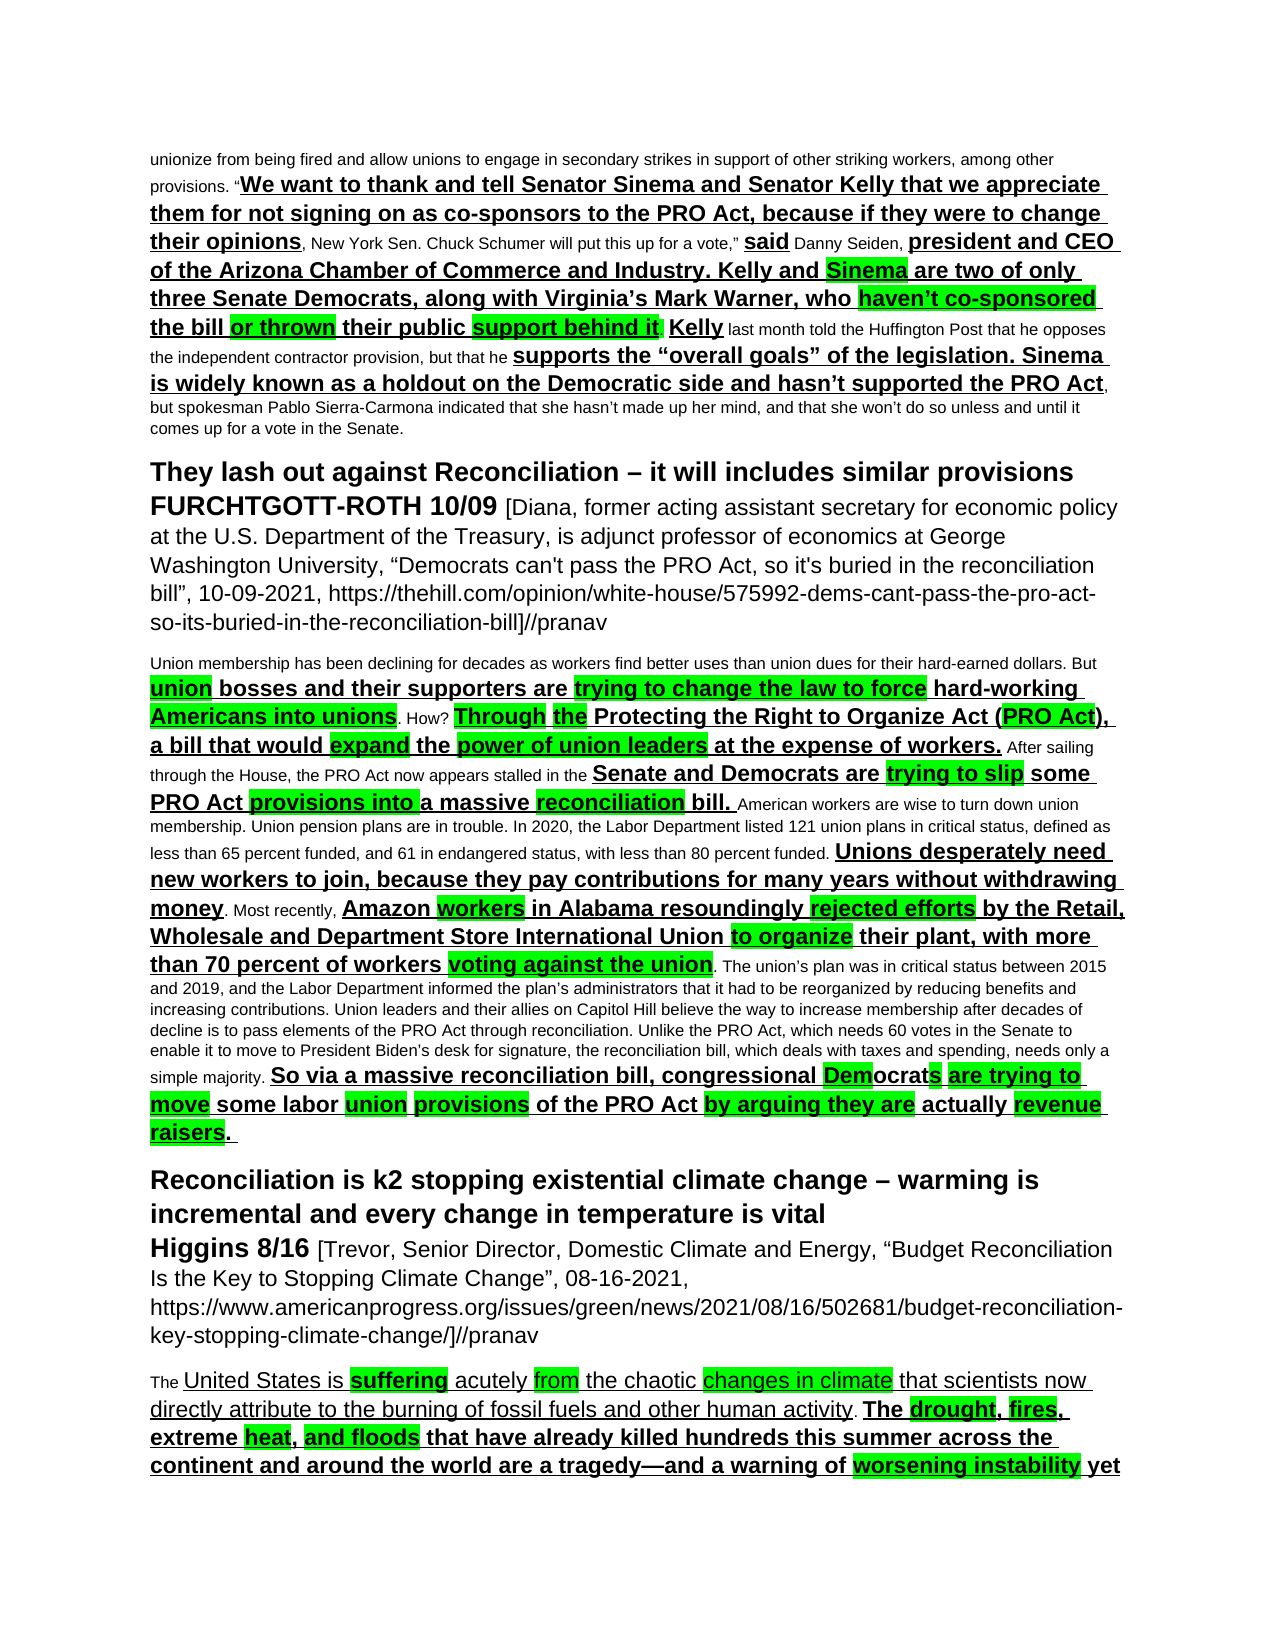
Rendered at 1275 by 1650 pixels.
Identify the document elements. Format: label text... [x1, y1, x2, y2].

text Higgins 8/16 [Trevor, Senior Director, Domestic Climate and Energy, “Budget Reconciliation Is the Key to Stopping Climate Change”, 08-16-2021, https://www.americanprogress.org/issues/green/news/2021/08/16/502681/budget-reconciliation-key-stopping-climate-change/]//pranav [150, 1232, 1125, 1348]
text Union membership has been declining for decades as workers find better uses than union dues for their hard-earned dollars. But union bosses and their supporters are trying to change the law to force hard-working Americans into unions. How? Through the Protecting the Right to Organize Act (PRO Act), a bill that would expand the power of union leaders at the expense of workers. After sailing through the House, the PRO Act now appears stalled in the Senate and Democrats are trying to slip some PRO Act provisions into a massive reconciliation bill. American workers are wise to turn down union membership. Union pension plans are in trouble. In 2020, the Labor Department listed 121 union plans in critical status, defined as less than 65 percent funded, and 61 in endangered status, with less than 80 percent funded. Unions desperately need new workers to join, because they pay contributions for many years without withdrawing money. Most recently, Amazon workers in Alabama resoundingly rejected efforts by the Retail, Wholesale and Department Store International Union to organize their plant, with more than 70 percent of workers voting against the union. The union’s plan was in critical status between 2015 and 2019, and the Labor Department informed the plan’s administrators that it had to be reorganized by reducing benefits and increasing contributions. Union leaders and their allies on Capitol Hill believe the way to increase membership after decades of decline is to pass elements of the PRO Act through reconciliation. Unlike the PRO Act, which needs 60 votes in the Senate to enable it to move to President Biden’s desk for signature, the reconciliation bill, which deals with taxes and spending, needs only a simple majority. So via a massive reconciliation bill, congressional Democrats are trying to move some labor union provisions of the PRO Act by arguing they are actually revenue raisers. [150, 653, 1125, 1146]
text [150, 150, 1125, 438]
text They lash out against Reconciliation – it will includes similar provisions [150, 456, 1125, 487]
text FURCHTGOTT-ROTH 10/09 [Diana, former acting assistant secretary for economic policy at the U.S. Department of the Treasury, is adjunct professor of economics at George Washington University, “Democrats can't pass the PRO Act, so it's buried in the reconciliation bill”, 10-09-2021, https://thehill.com/opinion/white-house/575992-dems-cant-pass-the-pro-act-so-its-buried-in-the-reconciliation-bill]//pranav [150, 490, 1125, 635]
text Reconciliation is k2 stopping existential climate change – warming is incremental and every change in temperature is vital [150, 1164, 1125, 1229]
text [150, 1367, 1125, 1479]
